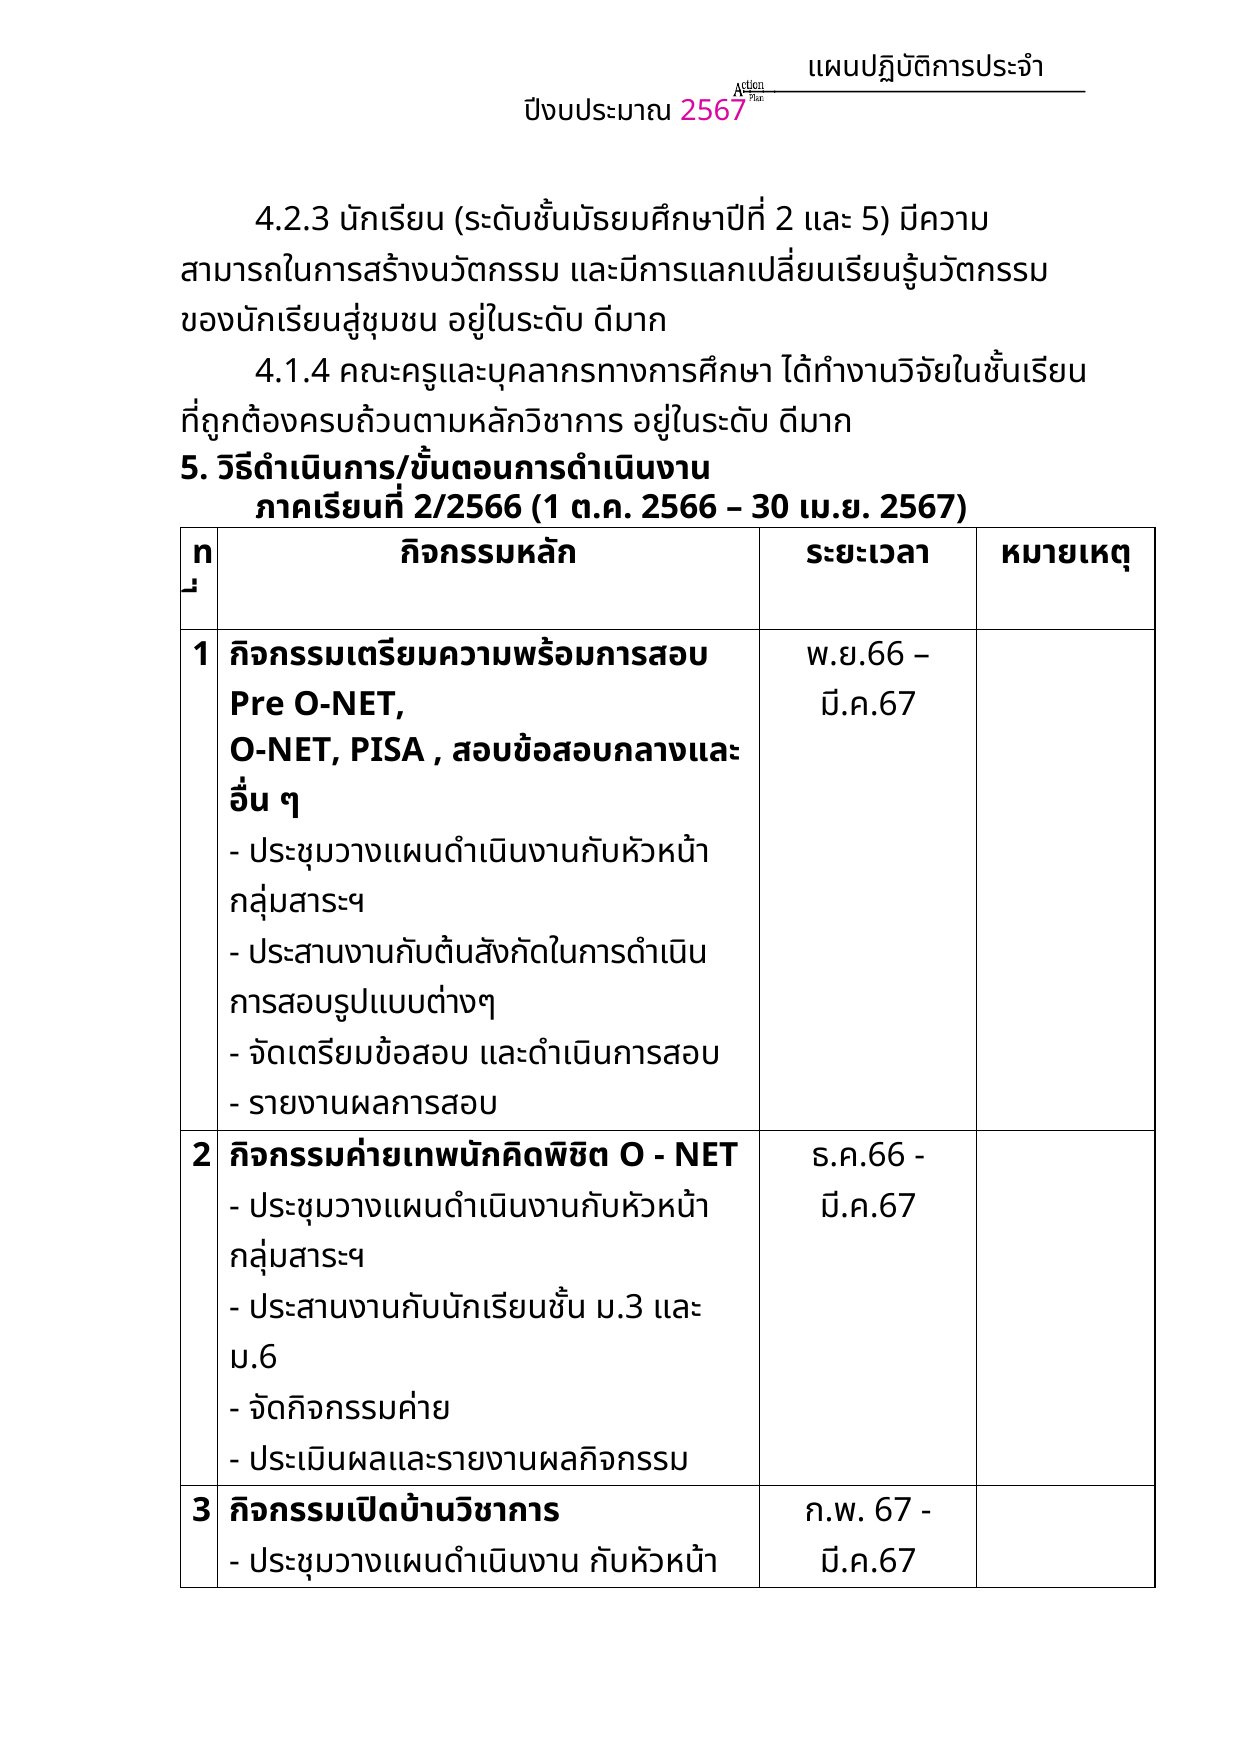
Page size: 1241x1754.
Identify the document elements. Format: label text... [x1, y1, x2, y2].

table_cell ก.พ. 67 - มี.ค.67 [760, 1486, 976, 1587]
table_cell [218, 1486, 759, 1587]
table_cell [977, 630, 1154, 1130]
table_header หมายเหตุ [977, 528, 1154, 628]
text 5. วิธีดำเนินการ/ขั้นตอนการดำเนินงาน [180, 447, 1090, 487]
text ภาคเรียนที่ 2/2566 (1 ต.ค. 2566 – 30 เม.ย. 2567) [180, 487, 1090, 527]
table_cell 3 [181, 1486, 217, 1587]
table_cell [977, 1131, 1154, 1485]
table_header กิจกรรมหลัก [218, 528, 759, 628]
table_cell ธ.ค.66 - มี.ค.67 [760, 1131, 976, 1485]
text 4.1.4 คณะครูและบุคลากรทางการศึกษา ได้ทำงานวิจัยในชั้นเรียนที่ถูกต้องครบถ้วนตามหลักวิชาการ อยู่ในระดับ ดีมาก [180, 346, 1090, 447]
table_cell 2 [181, 1131, 217, 1485]
table_cell พ.ย.66 – มี.ค.67 [760, 630, 976, 1130]
table_cell 1 [181, 630, 217, 1130]
text 4.2.3 นักเรียน (ระดับชั้นมัธยมศึกษาปีที่ 2 และ 5) มีความสามารถในการสร้างนวัตกรรม และมีการแลกเปลี่ยนเรียนรู้นวัตกรรมของนักเรียนสู่ชุมชน อยู่ในระดับ ดีมาก [180, 195, 1090, 346]
table_cell กิจกรรมเตรียมความพร้อมการสอบ Pre O-NET, O-NET, PISA , สอบข้อสอบกลางและอื่น ๆ - ประชุมวางแผนดำเนินงานกับหัวหน้ากลุ่มสาระฯ - ประสานงานกับต้นสังกัดในการดำเนินการสอบรูปแบบต่างๆ - จัดเตรียมข้อสอบ และดำเนินการสอบ - รายงานผลการสอบ [218, 630, 759, 1130]
table_cell [977, 1486, 1154, 1587]
table_header ระยะเวลา [760, 528, 976, 628]
table_header ที่ [181, 528, 217, 628]
picture [721, 76, 1088, 107]
table_cell กิจกรรมค่ายเทพนักคิดพิชิต O - NET - ประชุมวางแผนดำเนินงานกับหัวหน้ากลุ่มสาระฯ - ประสานงานกับนักเรียนชั้น ม.3 และ ม.6 - จัดกิจกรรมค่าย - ประเมินผลและรายงานผลกิจกรรม [218, 1131, 759, 1485]
